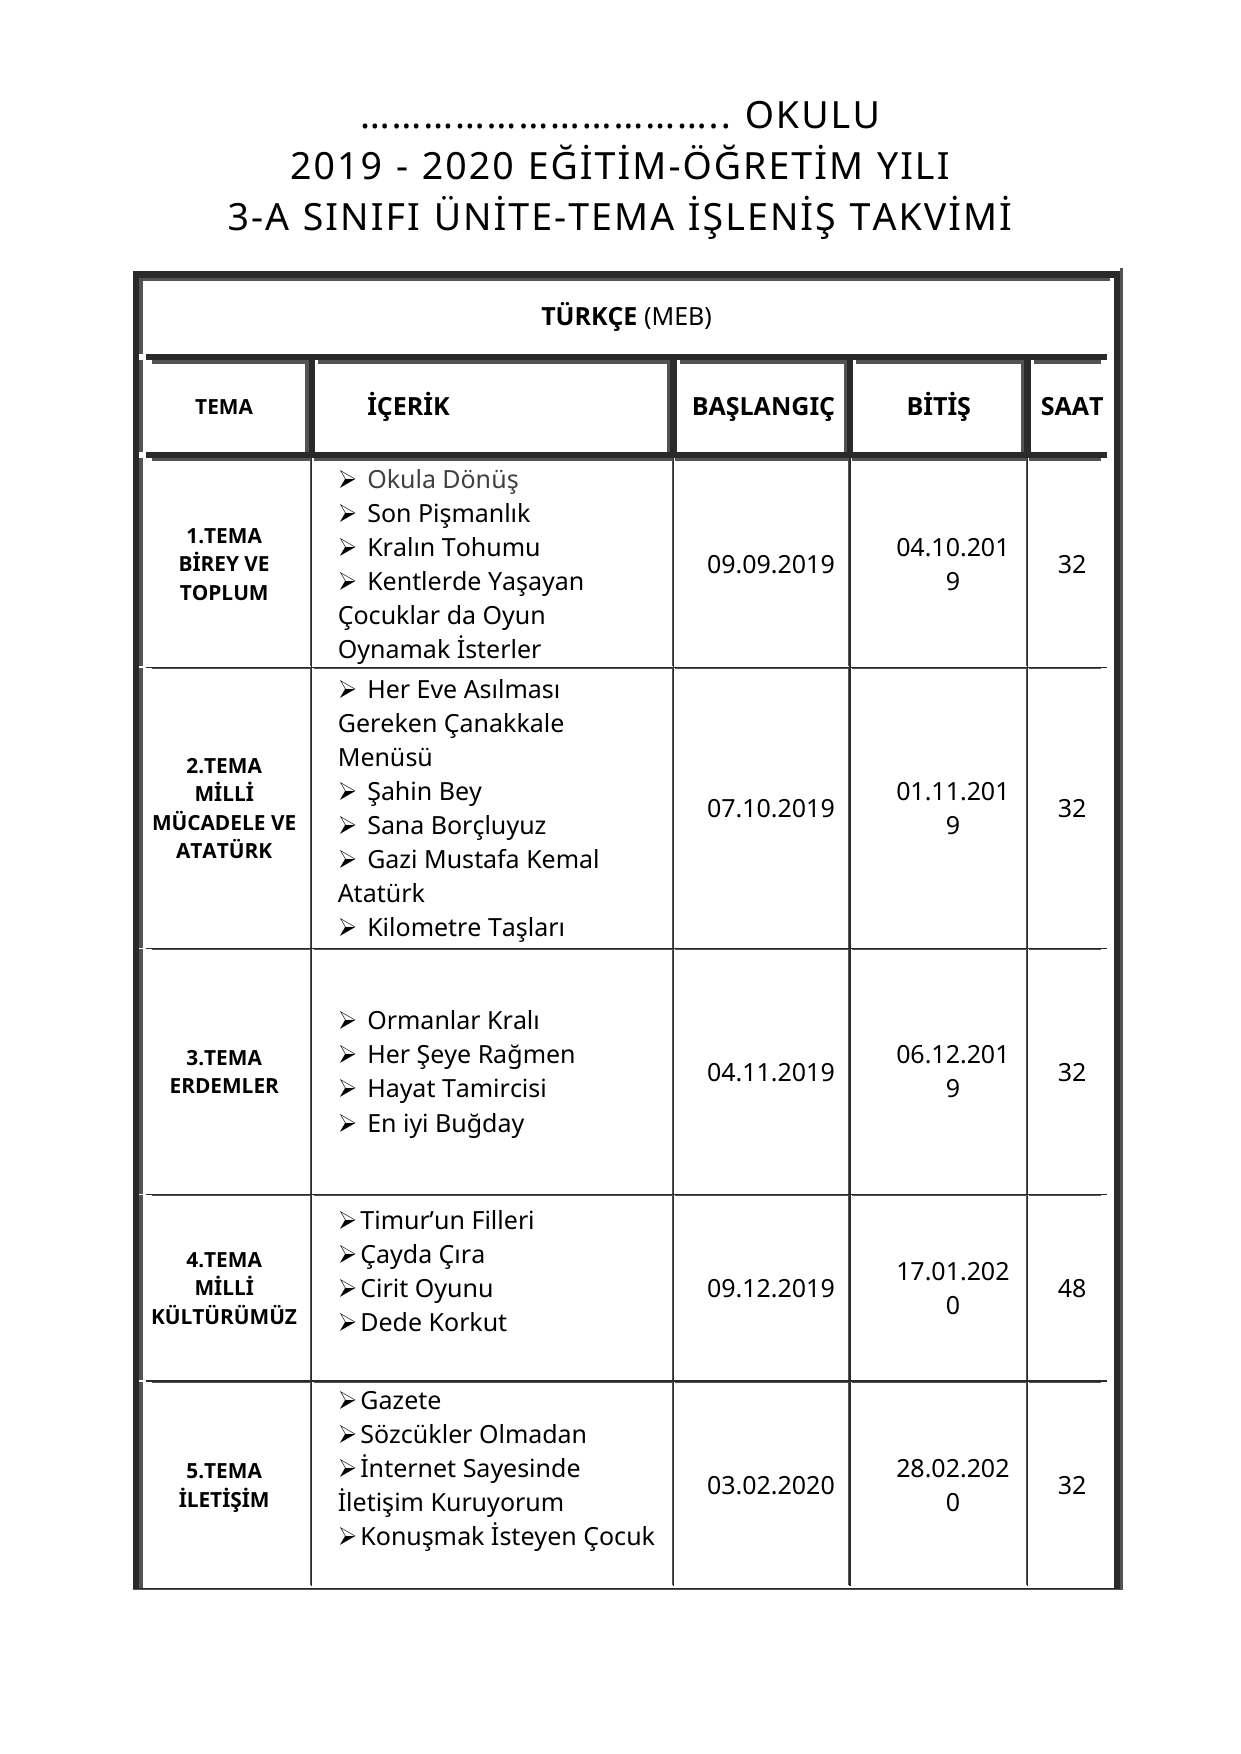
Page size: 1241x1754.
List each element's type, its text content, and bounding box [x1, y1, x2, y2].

table_cell Ormanlar Kralı Her Şeye Rağmen Hayat Tamircisi En iyi Buğday [314, 950, 672, 1193]
text …………………………….. OKULU [130, 89, 1110, 140]
table_cell TEMA [139, 351, 305, 449]
table_cell 48 [1029, 1193, 1114, 1379]
text 3-A SINIFI ÜNİTE-TEMA İŞLENİŞ TAKVİMİ [130, 191, 1110, 242]
table_cell 32 [1028, 1379, 1114, 1587]
table_cell 28.02.2020 [850, 1383, 1027, 1587]
table_cell 32 [1029, 666, 1114, 947]
table_cell 03.02.2020 [674, 1383, 850, 1587]
table_cell Okula Dönüş Son Pişmanlık Kralın Tohumu Kentlerde Yaşayan Çocuklar da Oyun Oynamak İsterler [314, 461, 672, 666]
table_cell 04.10.2019 [852, 461, 1026, 666]
table_cell 04.11.2019 [675, 950, 848, 1193]
table_cell Gazete Sözcükler Olmadan İnternet Sayesinde İletişim Kuruyorum Konuşmak İsteyen Çocuk [312, 1383, 673, 1587]
table_cell 3.TEMA ERDEMLER [139, 947, 310, 1193]
table_cell 2.TEMA MİLLİ MÜCADELE VE ATATÜRK [139, 666, 310, 947]
table_cell 17.01.2020 [852, 1196, 1026, 1379]
table_cell 32 [1029, 947, 1114, 1193]
table_cell 32 [1029, 449, 1114, 666]
text 2019 - 2020 EĞİTİM-ÖĞRETİM YILI [130, 140, 1110, 191]
table_cell 1.TEMA BİREY VE TOPLUM [139, 449, 310, 666]
table_cell 09.09.2019 [675, 461, 848, 666]
table_cell Her Eve Asılması Gereken Çanakkale Menüsü Şahin Bey Sana Borçluyuz Gazi Mustafa Kemal Atatürk Kilometre Taşları [314, 669, 672, 947]
table_header TÜRKÇE (MEB) [143, 281, 1110, 351]
table_cell SAAT [1034, 351, 1114, 449]
table_cell 4.TEMA MİLLİ KÜLTÜRÜMÜZ [139, 1193, 310, 1379]
table_cell 5.TEMA İLETİŞİM [139, 1379, 312, 1587]
table_cell İÇERİK [318, 364, 667, 449]
table_cell 09.12.2019 [675, 1196, 848, 1379]
table_cell 07.10.2019 [675, 669, 848, 947]
table_cell BİTİŞ [856, 364, 1021, 449]
table_cell 01.11.2019 [852, 669, 1026, 947]
table_cell 06.12.2019 [852, 950, 1026, 1193]
table_cell Timur’un Filleri Çayda Çıra Cirit Oyunu Dede Korkut [314, 1196, 672, 1379]
table_cell BAŞLANGIÇ [680, 364, 844, 449]
